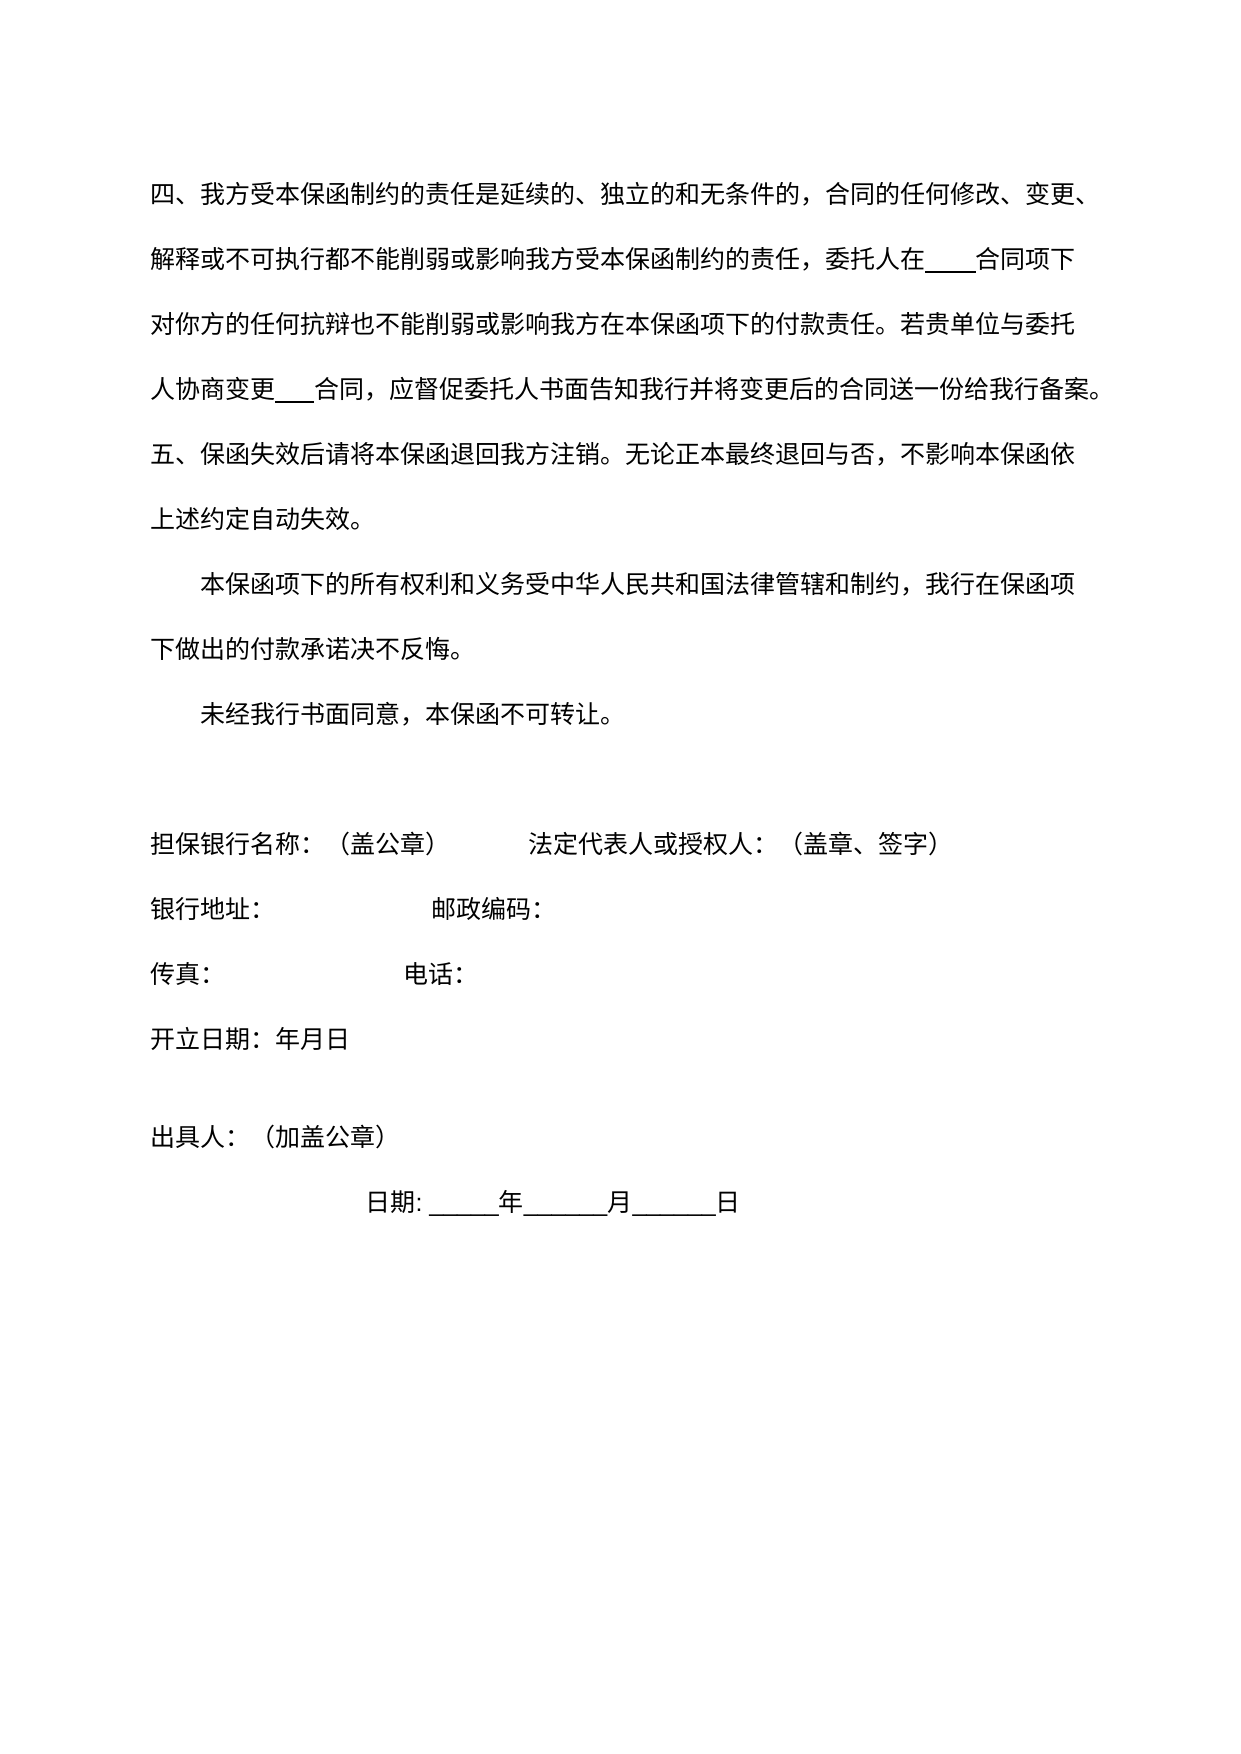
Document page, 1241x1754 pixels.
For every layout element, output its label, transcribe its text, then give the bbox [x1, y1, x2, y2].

text 银行地址： 邮政编码： [150, 875, 1090, 940]
text 出具人：（加盖公章） [150, 1103, 1090, 1168]
text 未经我行书面同意，本保函不可转让。 [150, 680, 1090, 745]
text 开立日期：年月日 [150, 1005, 1090, 1070]
text 日期: _____年______月______日 [150, 1168, 1090, 1233]
text 本保函项下的所有权利和义务受中华人民共和国法律管辖和制约，我行在保函项下做出的付款承诺决不反悔。 [150, 550, 1090, 680]
text 担保银行名称：（盖公章） 法定代表人或授权人：（盖章、签字） [150, 810, 1090, 875]
text 四、我方受本保函制约的责任是延续的、独立的和无条件的，合同的任何修改、变更、解释或不可执行都不能削弱或影响我方受本保函制约的责任，委托人在 合同项下对你方的任何抗辩也不能削弱或影响我方在本保函项下的付款责任。若贵单位与委托人协商变更 合同，应督促委托人书面告知我行并将变更后的合同送一份给我行备案。 [150, 160, 1090, 420]
text 传真： 电话： [150, 940, 1090, 1005]
text 五、保函失效后请将本保函退回我方注销。无论正本最终退回与否，不影响本保函依上述约定自动失效。 [150, 420, 1090, 550]
